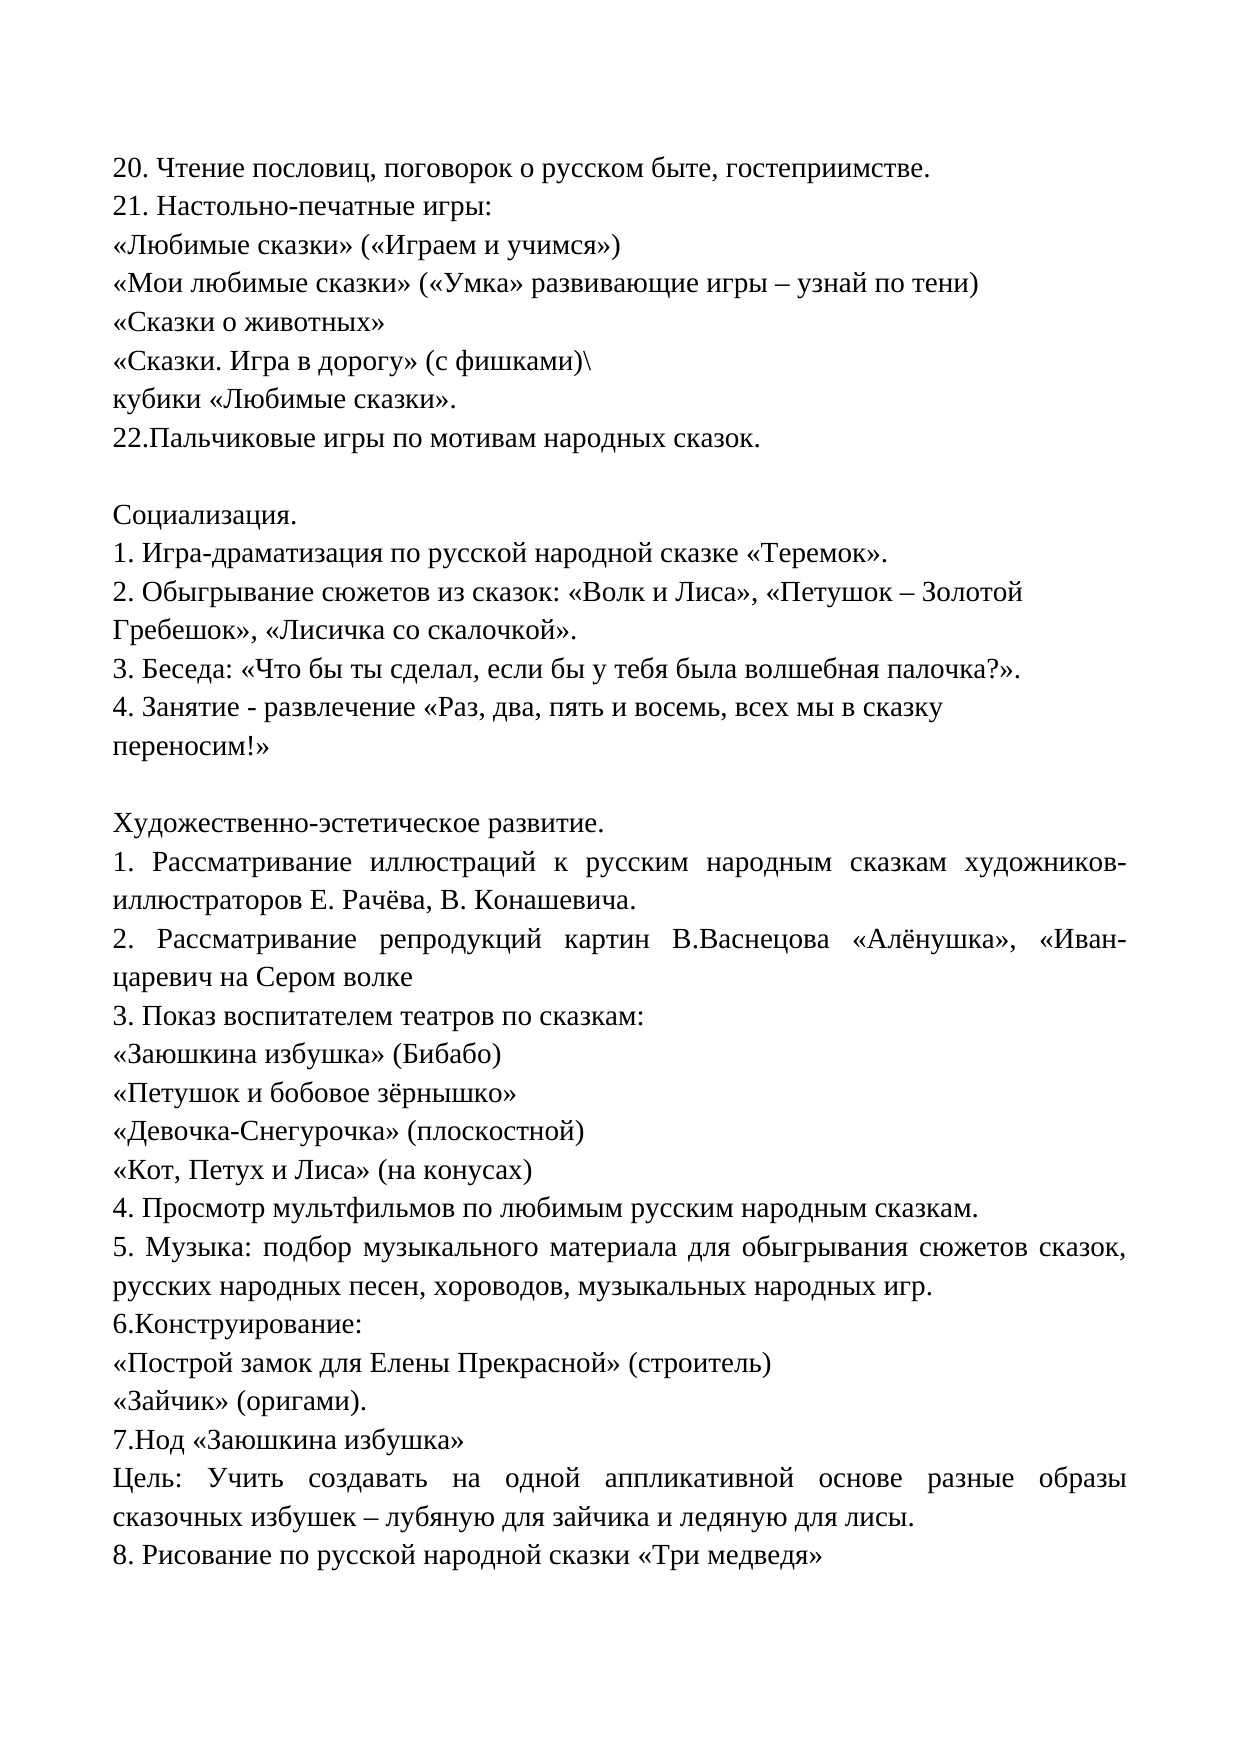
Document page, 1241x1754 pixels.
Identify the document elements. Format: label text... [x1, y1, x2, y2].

text 20. Чтение пословиц, поговорок о русском быте, гостеприимстве. [112, 150, 1128, 183]
text 2. Обыгрывание сюжетов из сказок: «Волк и Лиса», «Петушок – Золотой [112, 574, 1128, 607]
text «Любимые сказки» («Играем и учимся») [112, 227, 1128, 261]
text Социализация. [112, 497, 1128, 530]
text 1. Игра-драматизация по русской народной сказке «Теремок». [112, 535, 1128, 569]
text «Зайчик» (оригами). [112, 1383, 1128, 1417]
text «Девочка-Снегурочка» (плоскостной) [112, 1113, 1128, 1147]
text «Заюшкина избушка» (Бибабо) [112, 1036, 1128, 1070]
text Цель: Учить создавать на одной аппликативной основе разные образы сказочных избушек – лубяную для зайчика и ледяную для лисы. [112, 1460, 1128, 1532]
text «Петушок и бобовое зёрнышко» [112, 1075, 1128, 1108]
text кубики «Любимые сказки». [112, 381, 1128, 415]
text 4. Занятие - развлечение «Раз, два, пять и восемь, всех мы в сказку [112, 689, 1128, 723]
text 21. Настольно-печатные игры: [112, 188, 1128, 222]
text переносим!» [112, 728, 1128, 762]
text 3. Беседа: «Что бы ты сделал, если бы у тебя была волшебная палочка?». [112, 651, 1128, 684]
text 7.Нод «Заюшкина избушка» [112, 1422, 1128, 1455]
text Художественно-эстетическое развитие. [112, 805, 1128, 839]
text «Мои любимые сказки» («Умка» развивающие игры – узнай по тени) [112, 266, 1128, 299]
text «Сказки о животных» [112, 304, 1128, 338]
text 6.Конструирование: [112, 1306, 1128, 1340]
text «Сказки. Игра в дорогу» (с фишками)\ [112, 343, 1128, 376]
text «Кот, Петух и Лиса» (на конусах) [112, 1152, 1128, 1186]
text 1. Рассматривание иллюстраций к русским народным сказкам художников-иллюстраторов Е. Рачёва, В. Конашевича. [112, 844, 1128, 916]
text «Построй замок для Елены Прекрасной» (строитель) [112, 1345, 1128, 1378]
text 8. Рисование по русской народной сказки «Три медведя» [112, 1537, 1128, 1571]
text 3. Показ воспитателем театров по сказкам: [112, 998, 1128, 1031]
text 2. Рассматривание репродукций картин В.Васнецова «Алёнушка», «Иван-царевич на Сером волке [112, 921, 1128, 993]
text Гребешок», «Лисичка со скалочкой». [112, 612, 1128, 646]
text 5. Музыка: подбор музыкального материала для обыгрывания сюжетов сказок, русских народных песен, хороводов, музыкальных народных игр. [112, 1229, 1128, 1301]
text 4. Просмотр мультфильмов по любимым русским народным сказкам. [112, 1191, 1128, 1224]
text 22.Пальчиковые игры по мотивам народных сказок. [112, 420, 1128, 453]
